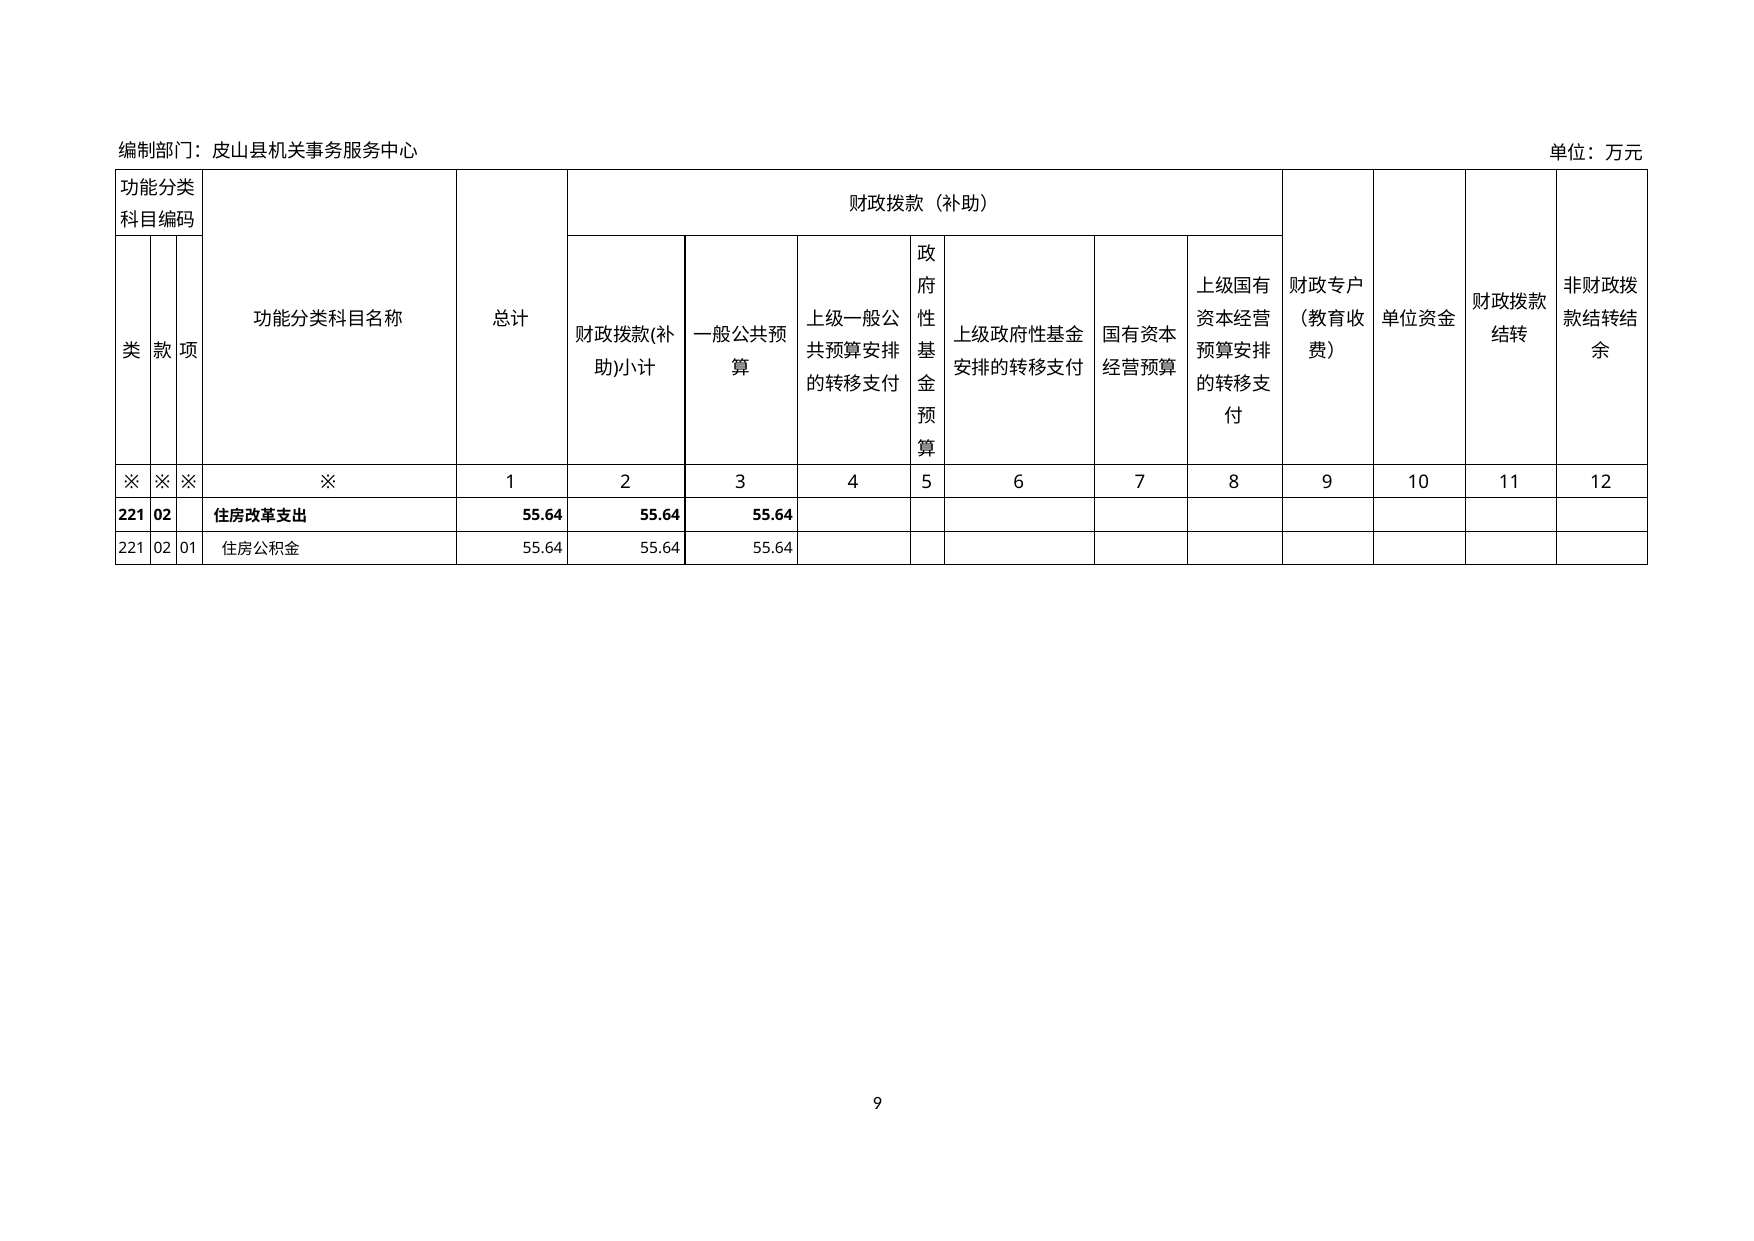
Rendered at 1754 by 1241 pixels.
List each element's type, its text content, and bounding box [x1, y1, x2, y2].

table_cell 项 [177, 236, 202, 463]
table_cell 上级一般公共预算安排的转移支付 [798, 236, 910, 463]
table_cell 一般公共预算 [686, 236, 797, 463]
table_cell 7 [1095, 465, 1187, 497]
table_cell 9 [1283, 465, 1373, 497]
table_cell 02 [151, 498, 176, 531]
table_cell 功能分类科目名称 [203, 170, 456, 463]
table_cell 财政拨款（补助） [568, 170, 1282, 235]
table_cell 11 [1466, 465, 1556, 497]
table_cell ※ [203, 465, 456, 497]
table_cell 55.64 [686, 532, 797, 564]
table_cell [1374, 532, 1465, 564]
table_cell 财政专户（教育收费） [1283, 170, 1373, 463]
table_cell [1283, 532, 1373, 564]
table_cell [1557, 498, 1647, 531]
table_cell 国有资本经营预算 [1095, 236, 1187, 463]
table_cell [911, 498, 944, 531]
table_cell 221 [116, 498, 150, 531]
table_cell [1188, 532, 1282, 564]
table_cell 类 [116, 236, 150, 463]
table_cell 财政拨款(补助)小计 [568, 236, 684, 463]
table_cell ※ [177, 465, 202, 497]
table_cell 住房改革支出 [203, 498, 456, 531]
table_cell 4 [798, 465, 910, 497]
table_cell 55.64 [457, 532, 567, 564]
table_cell 55.64 [568, 532, 684, 564]
table_cell 1 [457, 465, 567, 497]
table_cell [798, 498, 910, 531]
table_cell [945, 532, 1094, 564]
table_cell 02 [151, 532, 176, 564]
table_cell [1188, 498, 1282, 531]
table_cell 55.64 [457, 498, 567, 531]
table_cell 55.64 [686, 498, 797, 531]
table_cell 221 [116, 532, 150, 564]
table_cell 3 [686, 465, 797, 497]
table_cell 功能分类科目编码 [116, 170, 202, 235]
table_cell 01 [177, 532, 202, 564]
table_cell [1466, 498, 1556, 531]
table_header 单位：万元 [979, 133, 1648, 169]
table_cell 政府性基金预算 [911, 236, 944, 463]
table_cell [945, 498, 1094, 531]
table_cell 非财政拨款结转结余 [1557, 170, 1647, 463]
table_cell [1095, 532, 1187, 564]
table_cell 总计 [457, 170, 567, 463]
table_cell [1466, 532, 1556, 564]
table_cell 上级政府性基金安排的转移支付 [945, 236, 1094, 463]
table_cell 款 [151, 236, 176, 463]
table_cell 8 [1188, 465, 1282, 497]
table_cell [177, 498, 202, 531]
table_cell 2 [568, 465, 684, 497]
table_cell [911, 532, 944, 564]
table_cell 55.64 [568, 498, 684, 531]
table_cell 5 [911, 465, 944, 497]
table_cell [1374, 498, 1465, 531]
table_cell [1095, 498, 1187, 531]
table_cell 住房公积金 [203, 532, 456, 564]
table_cell [1557, 532, 1647, 564]
table_cell [798, 532, 910, 564]
table_cell 上级国有资本经营预算安排的转移支付 [1188, 236, 1282, 463]
table_cell ※ [116, 465, 150, 497]
table_cell [1283, 498, 1373, 531]
table_cell 财政拨款结转 [1466, 170, 1556, 463]
table_cell 6 [945, 465, 1094, 497]
table_cell 10 [1374, 465, 1465, 497]
table_cell 单位资金 [1374, 170, 1465, 463]
table_cell ※ [151, 465, 176, 497]
table_header 编制部门：皮山县机关事务服务中心 [116, 133, 979, 169]
table_cell 12 [1557, 465, 1647, 497]
